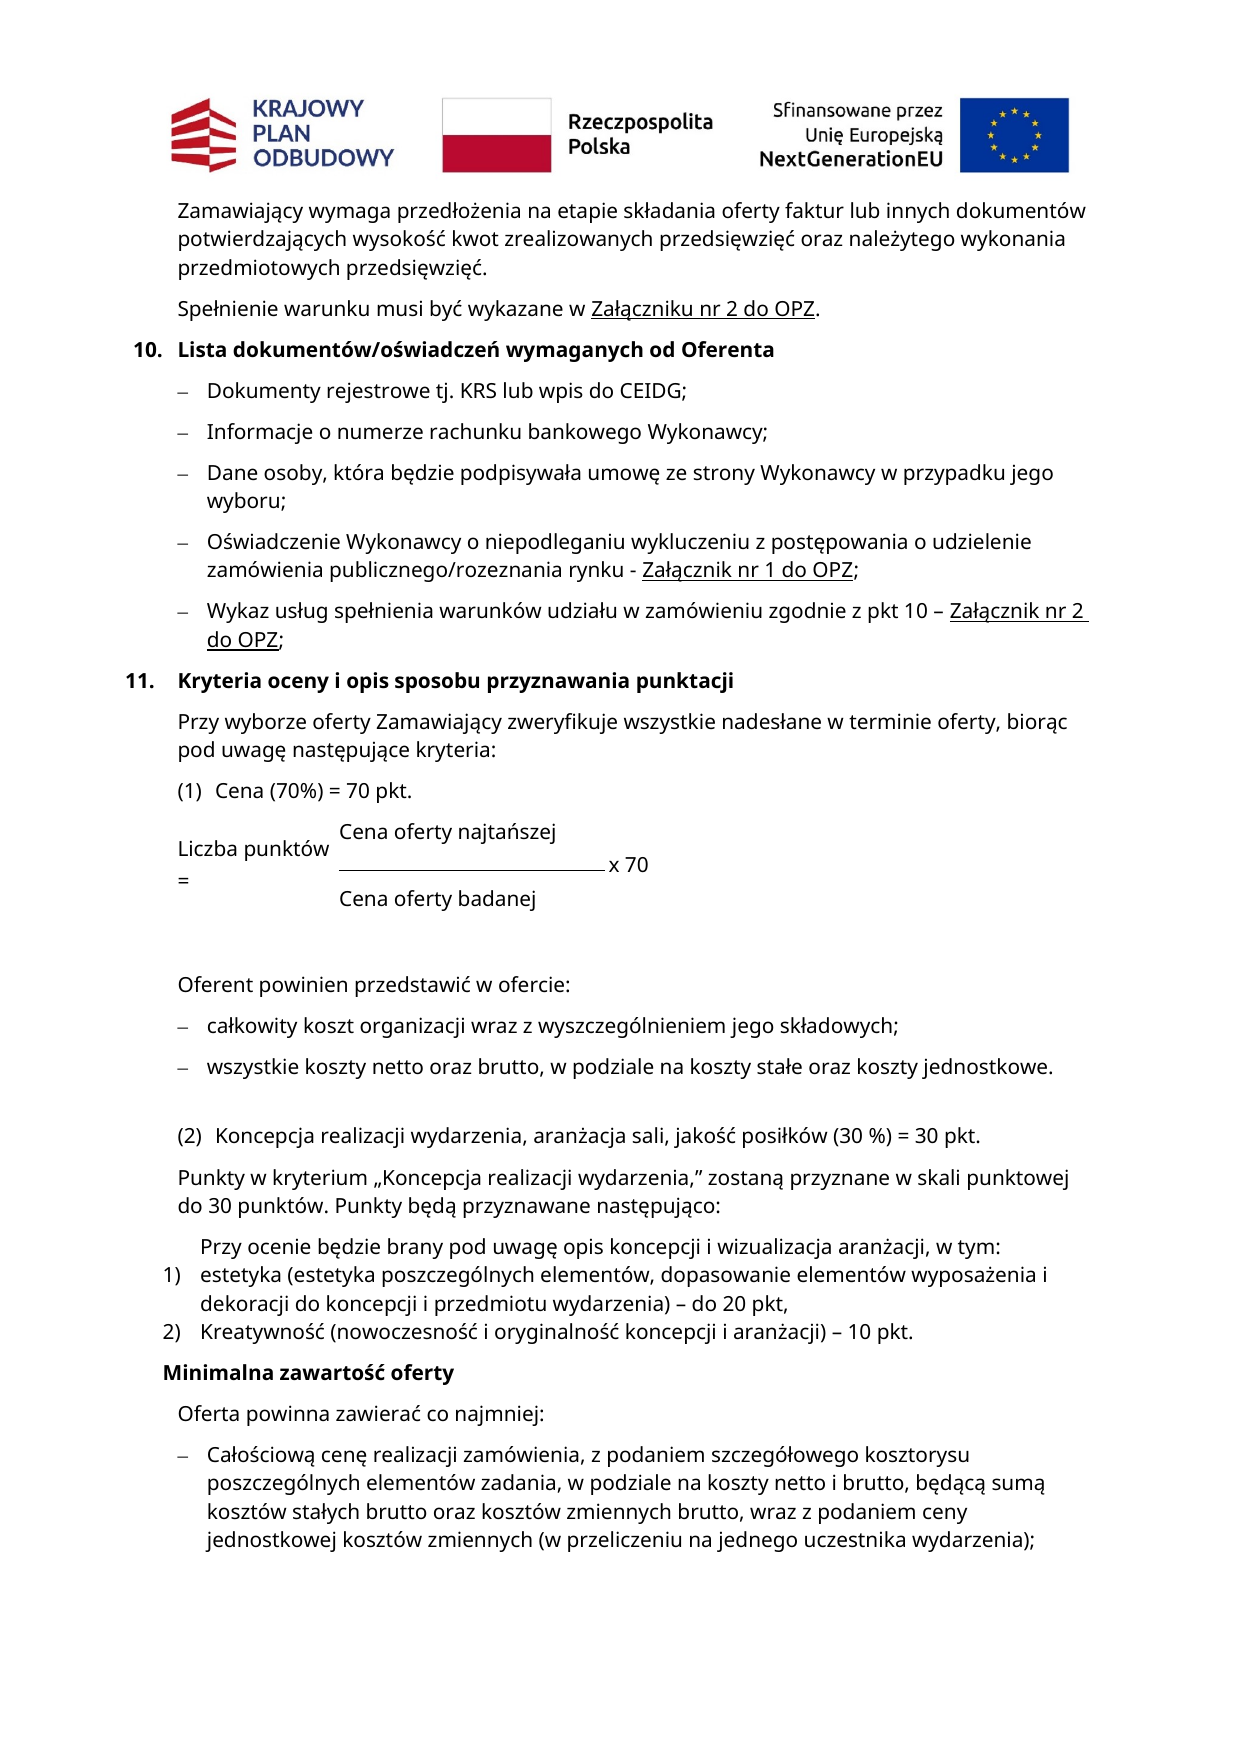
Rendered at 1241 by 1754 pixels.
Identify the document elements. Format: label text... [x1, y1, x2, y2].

table_header Liczba punktów = [177, 805, 339, 937]
list Przy ocenie będzie brany pod uwagę opis koncepcji i wizualizacja aranżacji, w tym: [200, 1232, 1093, 1260]
list Informacje o numerze rachunku bankowego Wykonawcy; [177, 417, 1093, 445]
list Kryteria oceny i opis sposobu przyznawania punktacji [125, 666, 1093, 694]
list Cena (70%) = 70 pkt. [177, 776, 1093, 804]
table_cell Cena oferty badanej [339, 871, 605, 937]
list estetyka (estetyka poszczególnych elementów, dopasowanie elementów wyposażenia i dekoracji do koncepcji i przedmiotu wydarzenia) – do 20 pkt, [162, 1260, 1093, 1317]
list Dokumenty rejestrowe tj. KRS lub wpis do CEIDG; [177, 376, 1093, 404]
text Zamawiający wymaga przedłożenia na etapie składania oferty faktur lub innych dokumentów potwierdzających wysokość kwot zrealizowanych przedsięwzięć oraz należytego wykonania przedmiotowych przedsięwzięć. [177, 197, 1093, 281]
list wszystkie koszty netto oraz brutto, w podziale na koszty stałe oraz koszty jednostkowe. [177, 1052, 1093, 1081]
list Oferent powinien przedstawić w ofercie: [177, 970, 1093, 999]
list Całościową cenę realizacji zamówienia, z podaniem szczegółowego kosztorysu poszczególnych elementów zadania, w podziale na koszty netto i brutto, będącą sumą kosztów stałych brutto oraz kosztów zmiennych brutto, wraz z podaniem ceny jednostkowej kosztów zmiennych (w przeliczeniu na jednego uczestnika wydarzenia); [177, 1440, 1093, 1554]
text Oferta powinna zawierać co najmniej: [177, 1399, 1093, 1428]
list Wykaz usług spełnienia warunków udziału w zamówieniu zgodnie z pkt 10 – Załącznik nr 2 do OPZ; [177, 596, 1093, 653]
text Minimalna zawartość oferty [162, 1358, 1093, 1387]
table_header x 70 [605, 805, 679, 937]
list Kreatywność (nowoczesność i oryginalność koncepcji i aranżacji) – 10 pkt. [162, 1317, 1093, 1346]
list Oświadczenie Wykonawcy o niepodleganiu wykluczeniu z postępowania o udzielenie zamówienia publicznego/rozeznania rynku - Załącznik nr 1 do OPZ; [177, 527, 1093, 584]
list Koncepcja realizacji wydarzenia, aranżacja sali, jakość posiłków (30 %) = 30 pkt. [177, 1122, 1093, 1150]
picture [147, 73, 1093, 197]
table_header Cena oferty najtańszej [339, 805, 605, 870]
text Spełnienie warunku musi być wykazane w Załączniku nr 2 do OPZ. [177, 294, 1093, 322]
text Przy wyborze oferty Zamawiający zweryfikuje wszystkie nadesłane w terminie oferty, biorąc pod uwagę następujące kryteria: [177, 707, 1093, 764]
list całkowity koszt organizacji wraz z wyszczególnieniem jego składowych; [177, 1011, 1093, 1040]
text Punkty w kryterium „Koncepcja realizacji wydarzenia,” zostaną przyznane w skali punktowej do 30 punktów. Punkty będą przyznawane następująco: [177, 1163, 1093, 1219]
list Dane osoby, która będzie podpisywała umowę ze strony Wykonawcy w przypadku jego wyboru; [177, 458, 1093, 514]
list Lista dokumentów/oświadczeń wymaganych od Oferenta [133, 335, 1093, 363]
